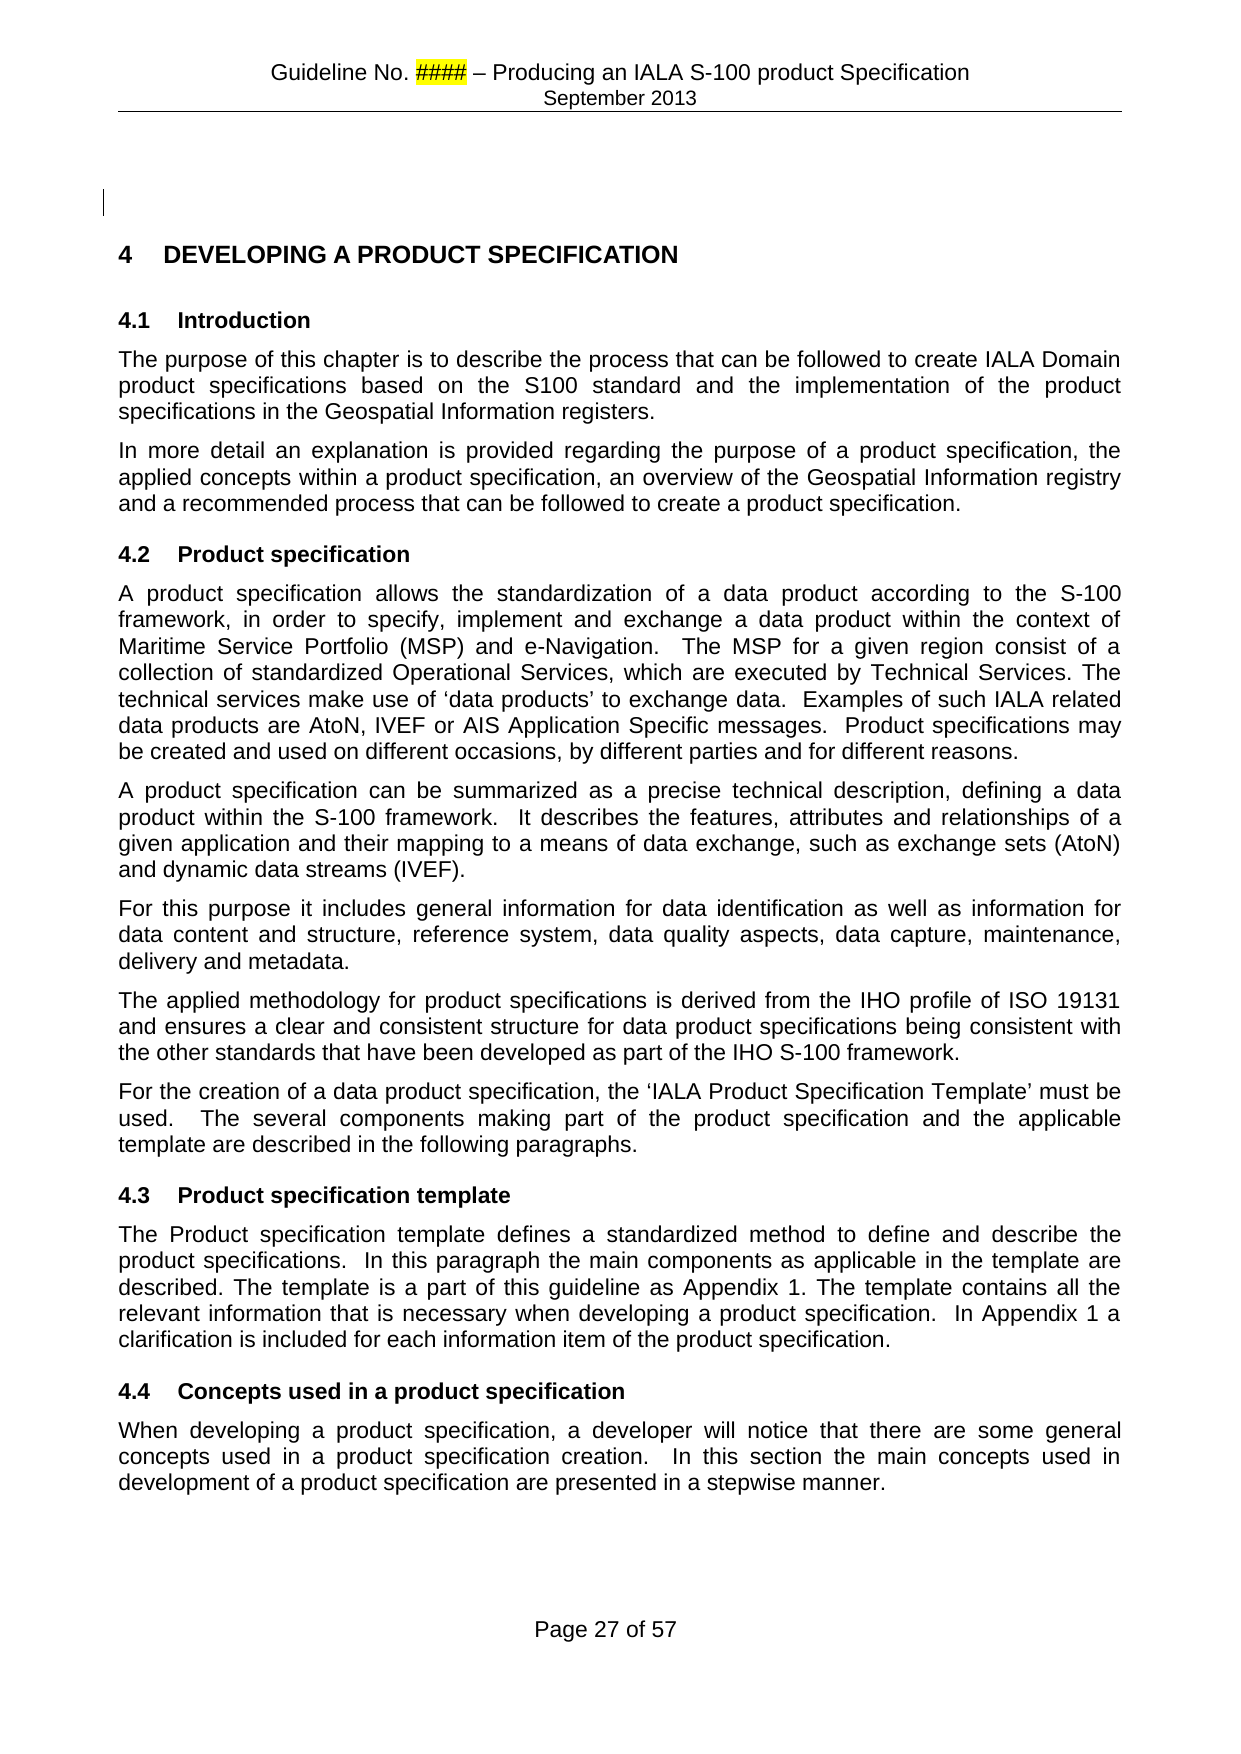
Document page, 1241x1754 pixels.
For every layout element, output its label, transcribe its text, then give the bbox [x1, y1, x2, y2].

text A product specification allows the standardization of a data product according to the S-100 framework, in order to specify, implement and exchange a data product within the context of Maritime Service Portfolio (MSP) and e-Navigation. The MSP for a given region consist of a collection of standardized Operational Services, which are executed by Technical Services. The technical services make use of ‘data products’ to exchange data. Examples of such IALA related data products are AtoN, IVEF or AIS Application Specific messages. Product specifications may be created and used on different occasions, by different parties and for different reasons. [118, 580, 1122, 764]
text When developing a product specification, a developer will notice that there are some general concepts used in a product specification creation. In this section the main concepts used in development of a product specification are presented in a stepwise manner. [118, 1417, 1122, 1496]
text In more detail an explanation is provided regarding the purpose of a product specification, the applied concepts within a product specification, an overview of the Geospatial Information registry and a recommended process that can be followed to create a product specification. [118, 437, 1122, 516]
text For this purpose it includes general information for data identification as well as information for data content and structure, reference system, data quality aspects, data capture, maintenance, delivery and metadata. [118, 895, 1122, 974]
text The purpose of this chapter is to describe the process that can be followed to create IALA Domain product specifications based on the S100 standard and the implementation of the product specifications in the Geospatial Information registers. [118, 346, 1122, 425]
subtitle Concepts used in a product specification [118, 1378, 1122, 1404]
subtitle Product specification [118, 541, 1122, 568]
subtitle Developing a product specification [118, 241, 1122, 269]
subtitle Product specification template [118, 1182, 1122, 1208]
text A product specification can be summarized as a precise technical description, defining a data product within the S-100 framework. It describes the features, attributes and relationships of a given application and their mapping to a means of data exchange, such as exchange sets (AtoN) and dynamic data streams (IVEF). [118, 777, 1122, 882]
subtitle Introduction [118, 307, 1122, 333]
text The applied methodology for product specifications is derived from the IHO profile of ISO 19131 and ensures a clear and consistent structure for data product specifications being consistent with the other standards that have been developed as part of the IHO S-100 framework. [118, 987, 1122, 1066]
text For the creation of a data product specification, the ‘IALA Product Specification Template’ must be used. The several components making part of the product specification and the applicable template are described in the following paragraphs. [118, 1078, 1122, 1157]
text The Product specification template defines a standardized method to define and describe the product specifications. In this paragraph the main components as applicable in the template are described. The template is a part of this guideline as Appendix 1. The template contains all the relevant information that is necessary when developing a product specification. In Appendix 1 a clarification is included for each information item of the product specification. [118, 1221, 1122, 1353]
